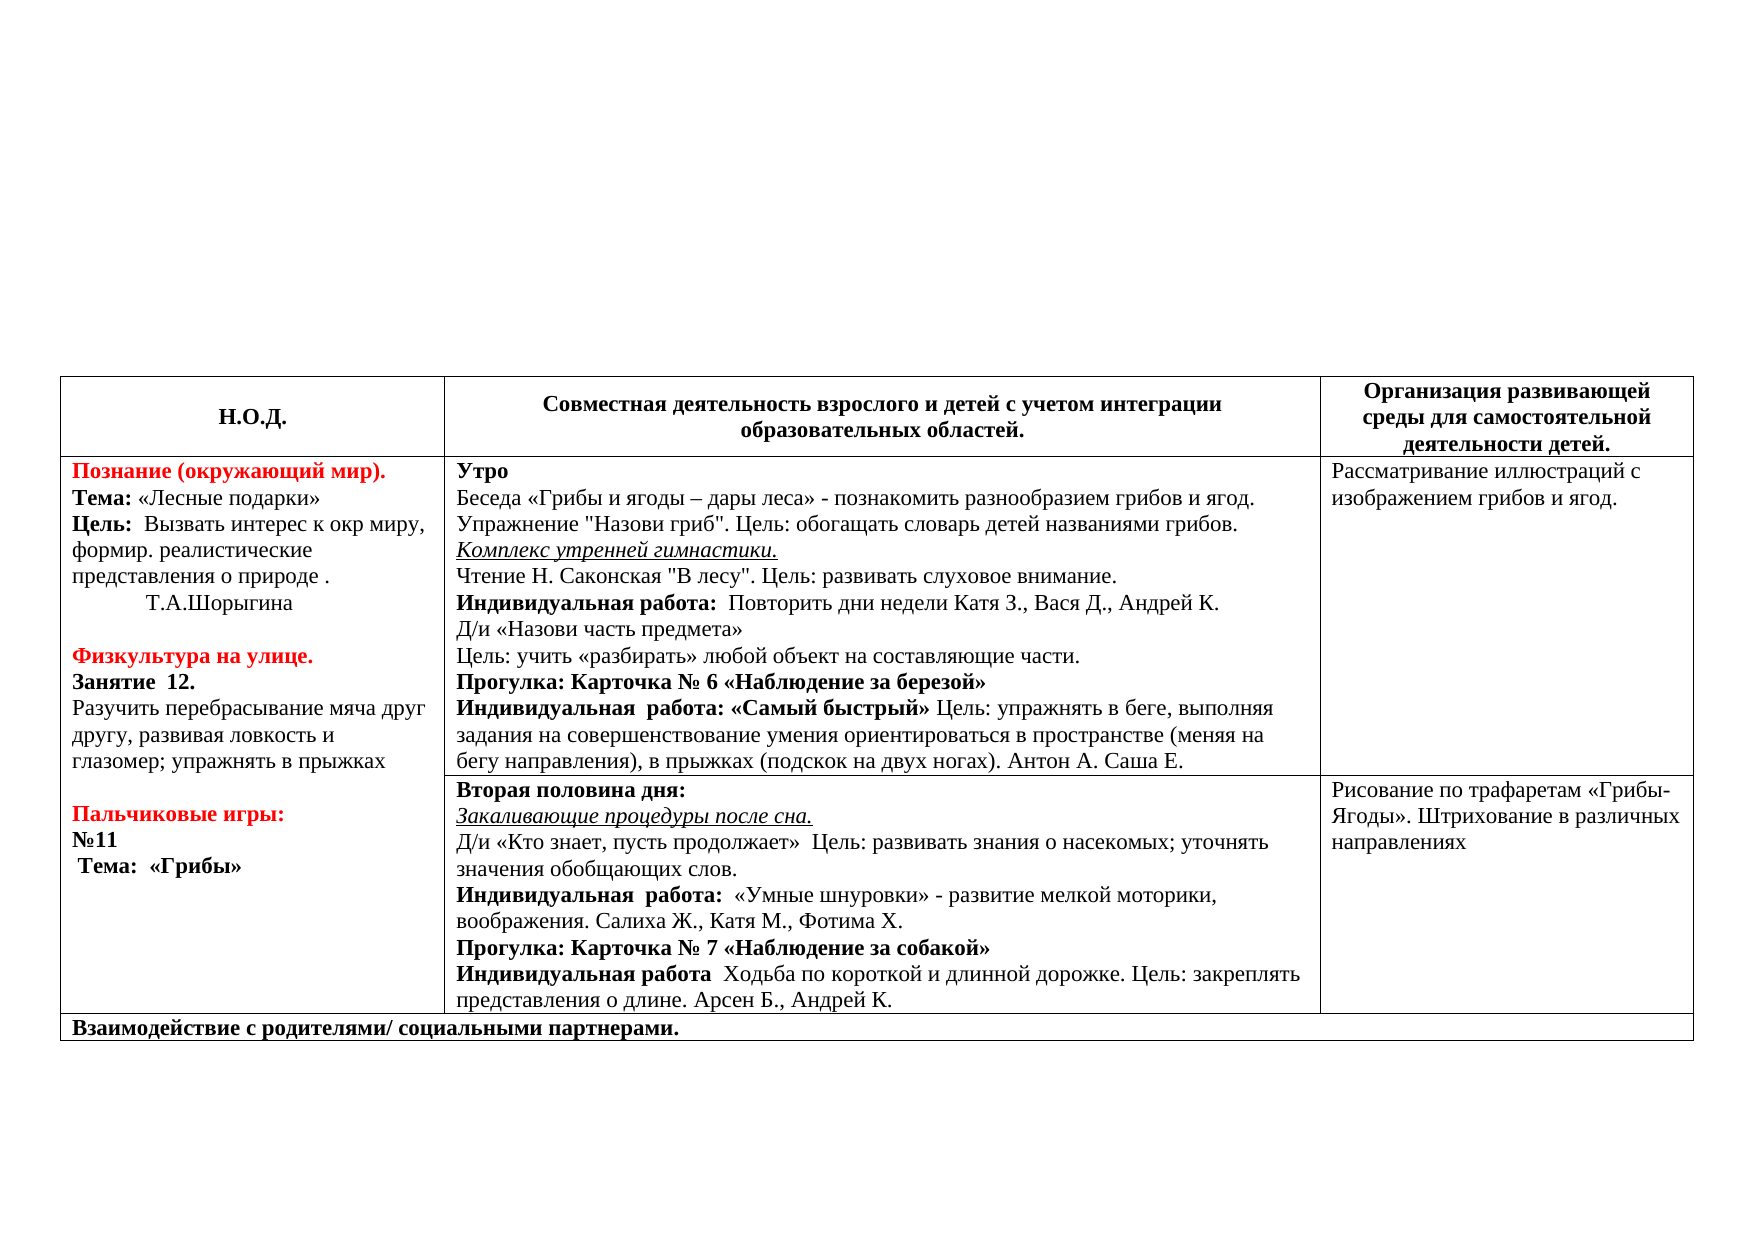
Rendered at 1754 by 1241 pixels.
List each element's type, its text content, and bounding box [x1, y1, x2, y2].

table_cell Вторая половина дня: Закаливающие процедуры после сна. Д/и «Кто знает, пусть продолжает» Цель: развивать знания о насекомых; уточнять значения обобщающих слов. Индивидуальная работа: «Умные шнуровки» - развитие мелкой моторики, воображения. Салиха Ж., Катя М., Фотима Х. Прогулка: Карточка № 7 «Наблюдение за собакой» Индивидуальная работа Ходьба по короткой и длинной дорожке. Цель: закреплять представления о длине. Арсен Б., Андрей К. [445, 776, 1320, 1013]
table_header Организация развивающей среды для самостоятельной деятельности детей. [1321, 377, 1693, 456]
table_header Совместная деятельность взрослого и детей с учетом интеграции образовательных областей. [445, 377, 1320, 456]
table_header Н.О.Д. [61, 377, 444, 456]
table_cell Взаимодействие с родителями/ социальными партнерами. [61, 1014, 1693, 1040]
table_cell Рассматривание иллюстраций с изображением грибов и ягод. [1321, 457, 1693, 774]
table_cell Рисование по трафаретам «Грибы-Ягоды». Штрихование в различных направлениях [1321, 776, 1693, 1013]
table_cell Познание (окружающий мир). Тема: «Лесные подарки» Цель: Вызвать интерес к окр миру, формир. реалистические представления о природе . Т.А.Шорыгина Физкультура на улице. Занятие 12. Разучить перебрасывание мяча друг другу, развивая ловкость и глазомер; упражнять в прыжках Пальчиковые игры: №11 Тема: «Грибы» [61, 457, 444, 1013]
table_cell Утро Беседа «Грибы и ягоды – дары леса» - познакомить разнообразием грибов и ягод. Упражнение "Назови гриб". Цель: обогащать словарь детей названиями грибов. Комплекс утренней гимнастики. Чтение Н. Саконская "В лесу". Цель: развивать слуховое внимание. Индивидуальная работа: Повторить дни недели Катя З., Вася Д., Андрей К. Д/и «Назови часть предмета» Цель: учить «разбирать» любой объект на составляющие части. Прогулка: Карточка № 6 «Наблюдение за березой» Индивидуальная работа: «Самый быстрый» Цель: упражнять в беге, выполняя задания на совершенствование умения ориентироваться в пространстве (меняя на бегу направления), в прыжках (подскок на двух ногах). Антон А. Саша Е. [445, 457, 1320, 774]
